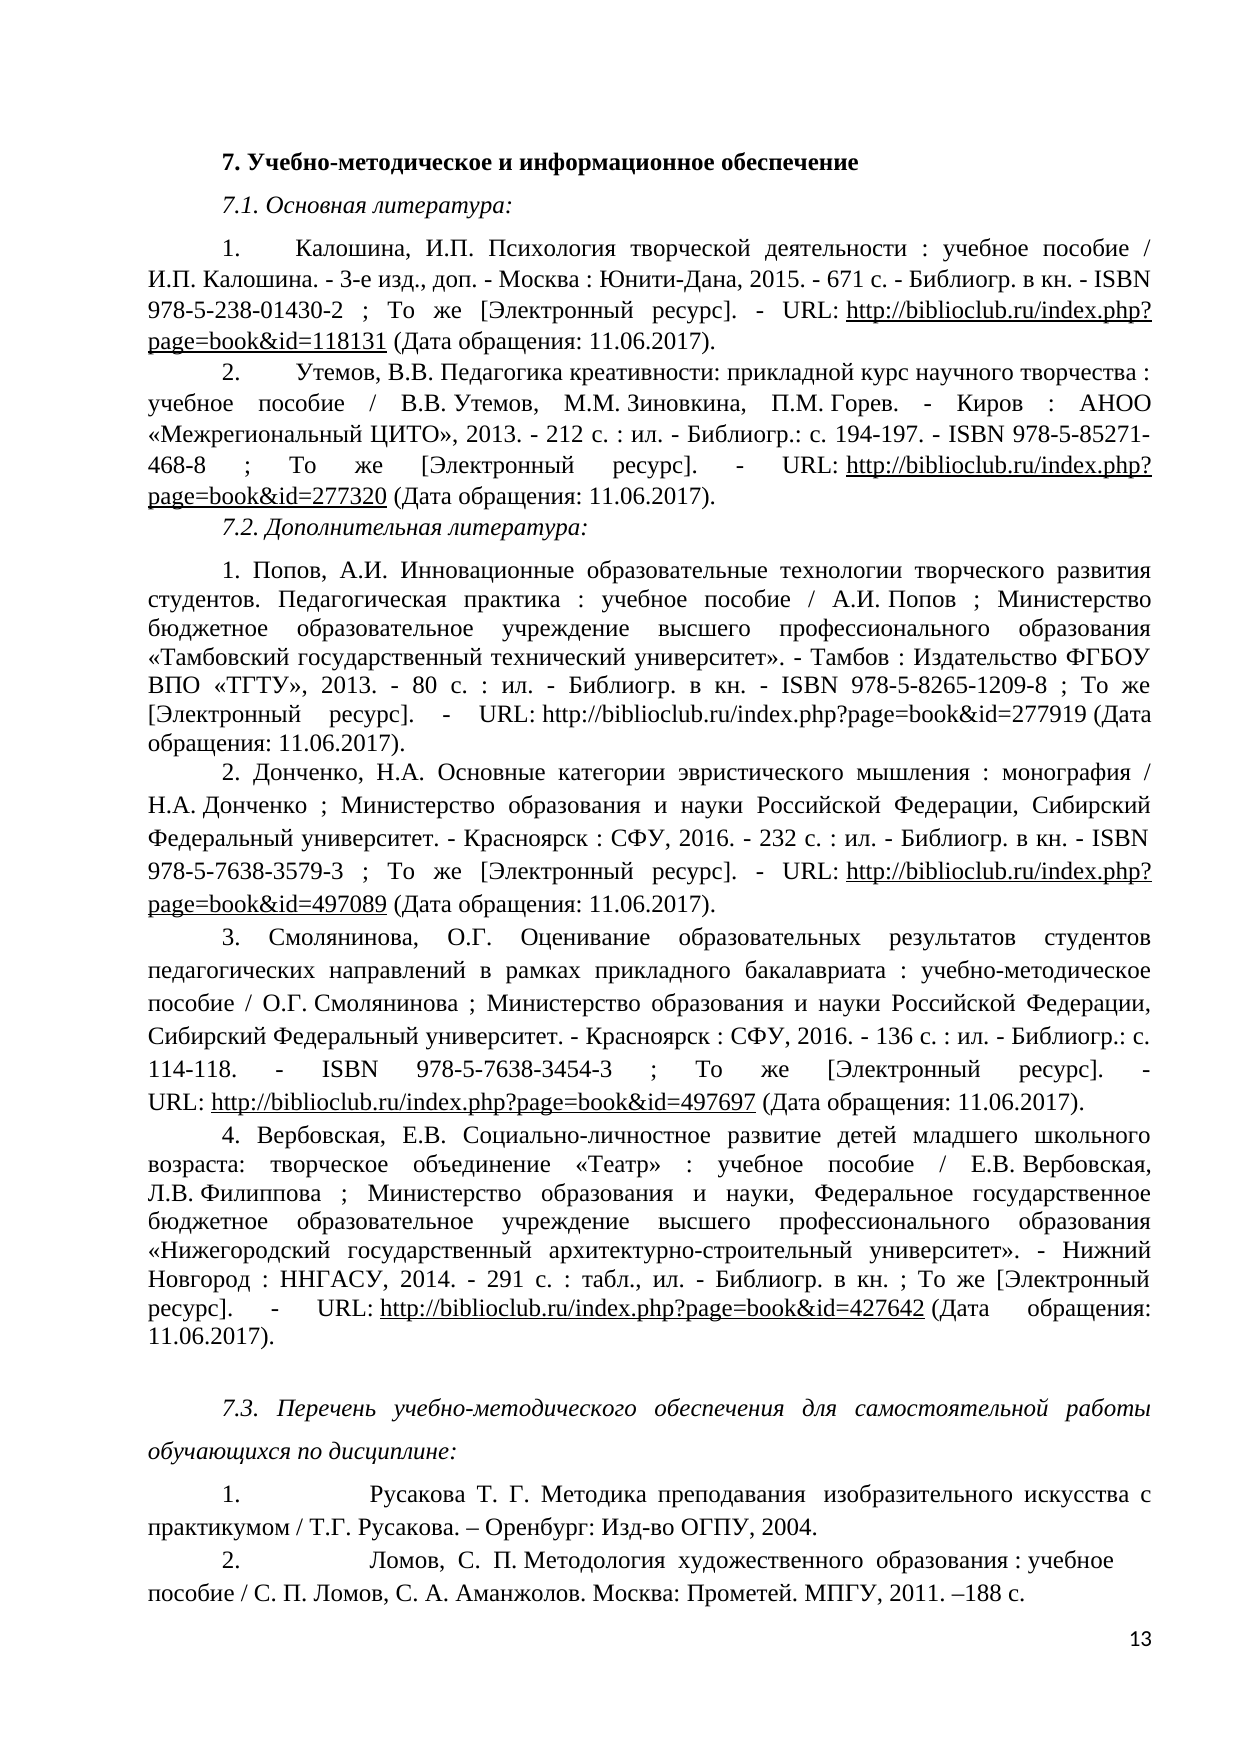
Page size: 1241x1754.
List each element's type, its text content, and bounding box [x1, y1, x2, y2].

text 3. Смолянинова, О.Г. Оценивание образовательных результатов студентов педагогических направлений в рамках прикладного бакалавриата : учебно-методическое пособие / О.Г. Смолянинова ; Министерство образования и науки Российской Федерации, Сибирский Федеральный университет. - Красноярск : СФУ, 2016. - 136 с. : ил. - Библиогр.: с. 114-118. - ISBN 978-5-7638-3454-3 ; То же [Электронный ресурс]. - URL: http://biblioclub.ru/index.php?page=book&id=497697 (Дата обращения: 11.06.2017). [148, 922, 1152, 1116]
text 2. Донченко, Н.А. Основные категории эвристического мышления : монография / Н.А. Донченко ; Министерство образования и науки Российской Федерации, Сибирский Федеральный университет. - Красноярск : СФУ, 2016. - 232 с. : ил. - Библиогр. в кн. - ISBN 978-5-7638-3579-3 ; То же [Электронный ресурс]. - URL: http://biblioclub.ru/index.php?page=book&id=497089 (Дата обращения: 11.06.2017). [148, 757, 1152, 918]
text 7. Учебно-методическое и информационное обеспечение [148, 147, 1152, 176]
list Утемов, В.В. Педагогика креативности: прикладной курс научного творчества : учебное пособие / В.В. Утемов, М.М. Зиновкина, П.М. Горев. - Киров : АНОО «Межрегиональный ЦИТО», 2013. - 212 с. : ил. - Библиогр.: с. 194-197. - ISBN 978-5-85271-468-8 ; То же [Электронный ресурс]. - URL: http://biblioclub.ru/index.php?page=book&id=277320 (Дата обращения: 11.06.2017). [148, 357, 1152, 510]
list Ломов, С. П. Методология художественного образования : учебное пособие / С. П. Ломов, С. А. Аманжолов. Москва: Прометей. МПГУ, 2011. –188 с. [148, 1546, 1152, 1607]
text 1. Попов, А.И. Инновационные образовательные технологии творческого развития студентов. Педагогическая практика : учебное пособие / А.И. Попов ; Министерство бюджетное образовательное учреждение высшего профессионального образования «Тамбовский государственный технический университет». - Тамбов : Издательство ФГБОУ ВПО «ТГТУ», 2013. - 80 с. : ил. - Библиогр. в кн. - ISBN 978-5-8265-1209-8 ; То же [Электронный ресурс]. - URL: http://biblioclub.ru/index.php?page=book&id=277919 (Дата обращения: 11.06.2017). [148, 556, 1152, 757]
text 4. Вербовская, Е.В. Социально-личностное развитие детей младшего школьного возраста: творческое объединение «Театр» : учебное пособие / Е.В. Вербовская, Л.В. Филиппова ; Министерство образования и науки, Федеральное государственное бюджетное образовательное учреждение высшего профессионального образования «Нижегородский государственный архитектурно-строительный университет». - Нижний Новгород : ННГАСУ, 2014. - 291 с. : табл., ил. - Библиогр. в кн. ; То же [Электронный ресурс]. - URL: http://biblioclub.ru/index.php?page=book&id=427642 (Дата обращения: 11.06.2017). [148, 1120, 1152, 1350]
text 7.2. Дополнительная литература: [148, 512, 1152, 541]
text 7.1. Основная литература: [148, 190, 1152, 219]
text 7.3. Перечень учебно-методического обеспечения для самостоятельной работы обучающихся по дисциплине: [148, 1393, 1152, 1465]
list Русакова Т. Г. Методика преподавания изобразительного искусства с практикумом / Т.Г. Русакова. – Оренбург: Изд-во ОГПУ, 2004. [148, 1479, 1152, 1541]
list Калошина, И.П. Психология творческой деятельности : учебное пособие / И.П. Калошина. - 3-е изд., доп. - Москва : Юнити-Дана, 2015. - 671 с. - Библиогр. в кн. - ISBN 978-5-238-01430-2 ; То же [Электронный ресурс]. - URL: http://biblioclub.ru/index.php?page=book&id=118131 (Дата обращения: 11.06.2017). [148, 233, 1152, 355]
